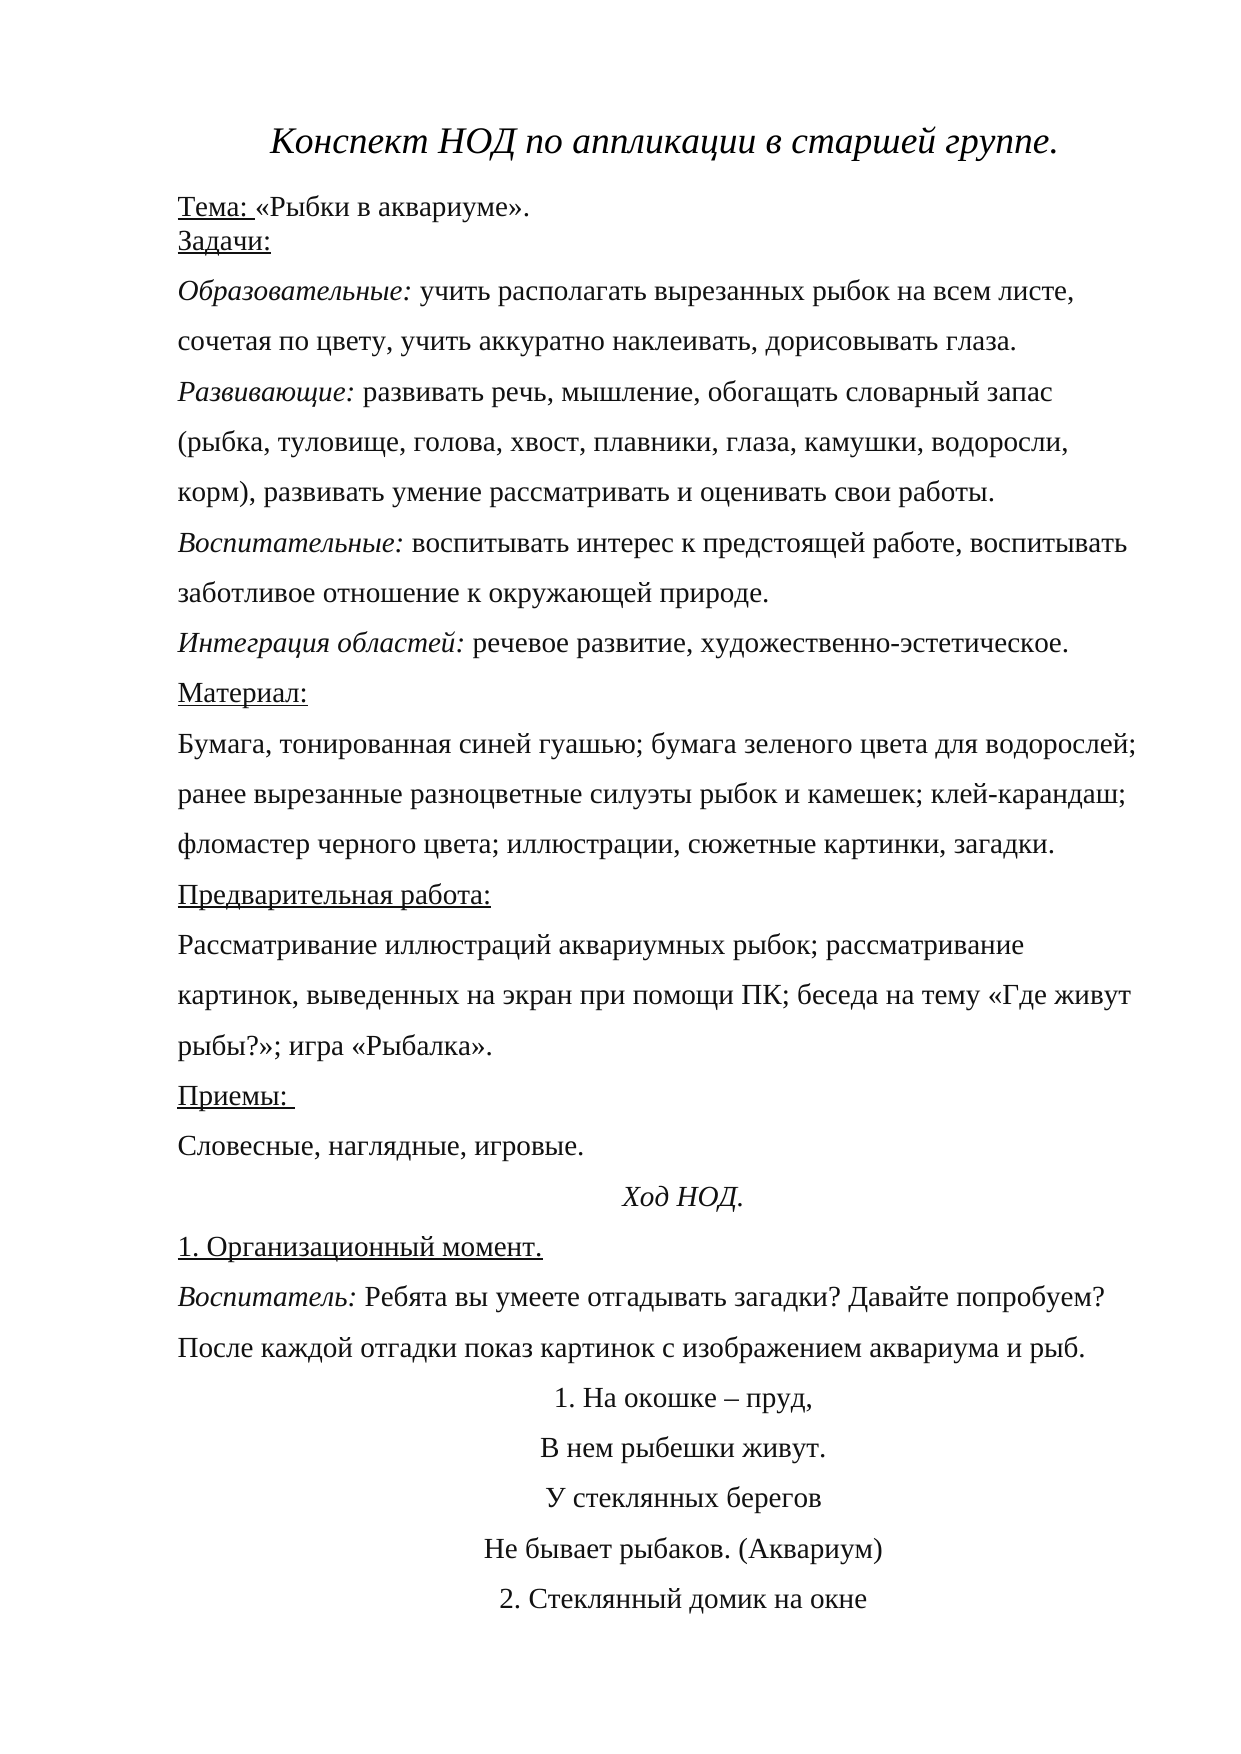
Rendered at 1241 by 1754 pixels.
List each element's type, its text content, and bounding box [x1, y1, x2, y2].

text Не бывает рыбаков. (Аквариум) [177, 1531, 1152, 1564]
text Рассматривание иллюстраций аквариумных рыбок; рассматривание картинок, выведенных на экран при помощи ПК; беседа на тему «Где живут рыбы?»; игра «Рыбалка». [177, 927, 1152, 1061]
text Материал: [177, 676, 1152, 709]
text 2. Стеклянный домик на окне [177, 1581, 1152, 1615]
text 1. На окошке – пруд, [177, 1380, 1152, 1413]
text Воспитательные: воспитывать интерес к предстоящей работе, воспитывать заботливое отношение к окружающей природе. [177, 525, 1152, 608]
text 1. Организационный момент. [177, 1229, 1152, 1263]
text Ход НОД. [177, 1179, 1152, 1212]
text В нем рыбешки живут. [177, 1430, 1152, 1464]
text Бумага, тонированная синей гуашью; бумага зеленого цвета для водорослей; ранее вырезанные разноцветные силуэты рыбок и камешек; клей-карандаш; фломастер черного цвета; иллюстрации, сюжетные картинки, загадки. [177, 726, 1152, 860]
text Предварительная работа: [177, 877, 1152, 910]
text Словесные, наглядные, игровые. [177, 1128, 1152, 1162]
text Интеграция областей: речевое развитие, художественно-эстетическое. [177, 625, 1152, 659]
text Образовательные: учить располагать вырезанных рыбок на всем листе, сочетая по цвету, учить аккуратно наклеивать, дорисовывать глаза. [177, 273, 1152, 357]
text Тема: «Рыбки в аквариуме». [177, 189, 1152, 223]
text У стеклянных берегов [177, 1481, 1152, 1514]
text Развивающие: развивать речь, мышление, обогащать словарный запас (рыбка, туловище, голова, хвост, плавники, глаза, камушки, водоросли, корм), развивать умение рассматривать и оценивать свои работы. [177, 374, 1152, 508]
text Приемы: [177, 1078, 1152, 1112]
text Задачи: [177, 223, 1152, 256]
text Конспект НОД по аппликации в старшей группе. [177, 118, 1152, 161]
text Воспитатель: Ребята вы умеете отгадывать загадки? Давайте попробуем? После каждой отгадки показ картинок с изображением аквариума и рыб. [177, 1279, 1152, 1363]
